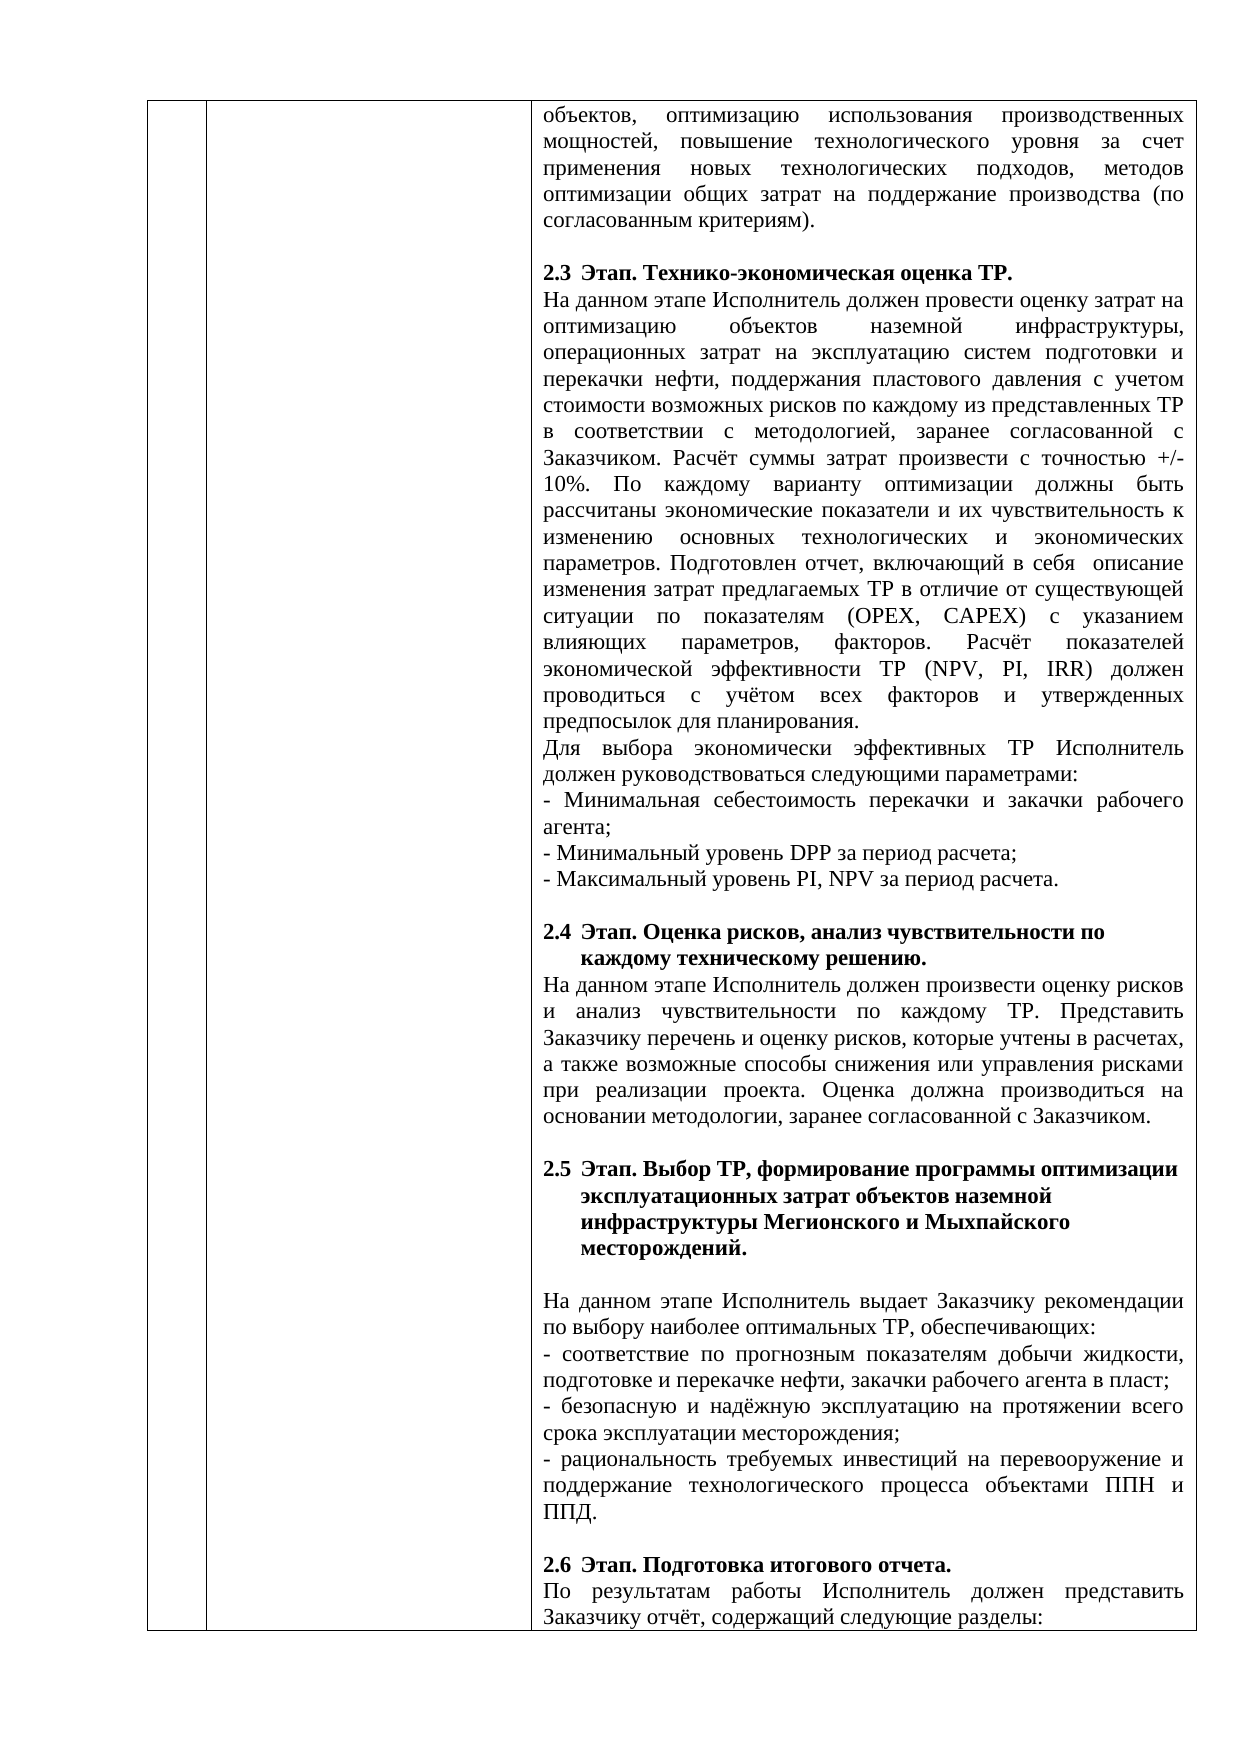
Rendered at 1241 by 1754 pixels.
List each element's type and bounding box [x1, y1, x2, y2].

table_cell [148, 101, 206, 1630]
table_cell [207, 101, 531, 1630]
table_cell [532, 101, 1196, 1630]
